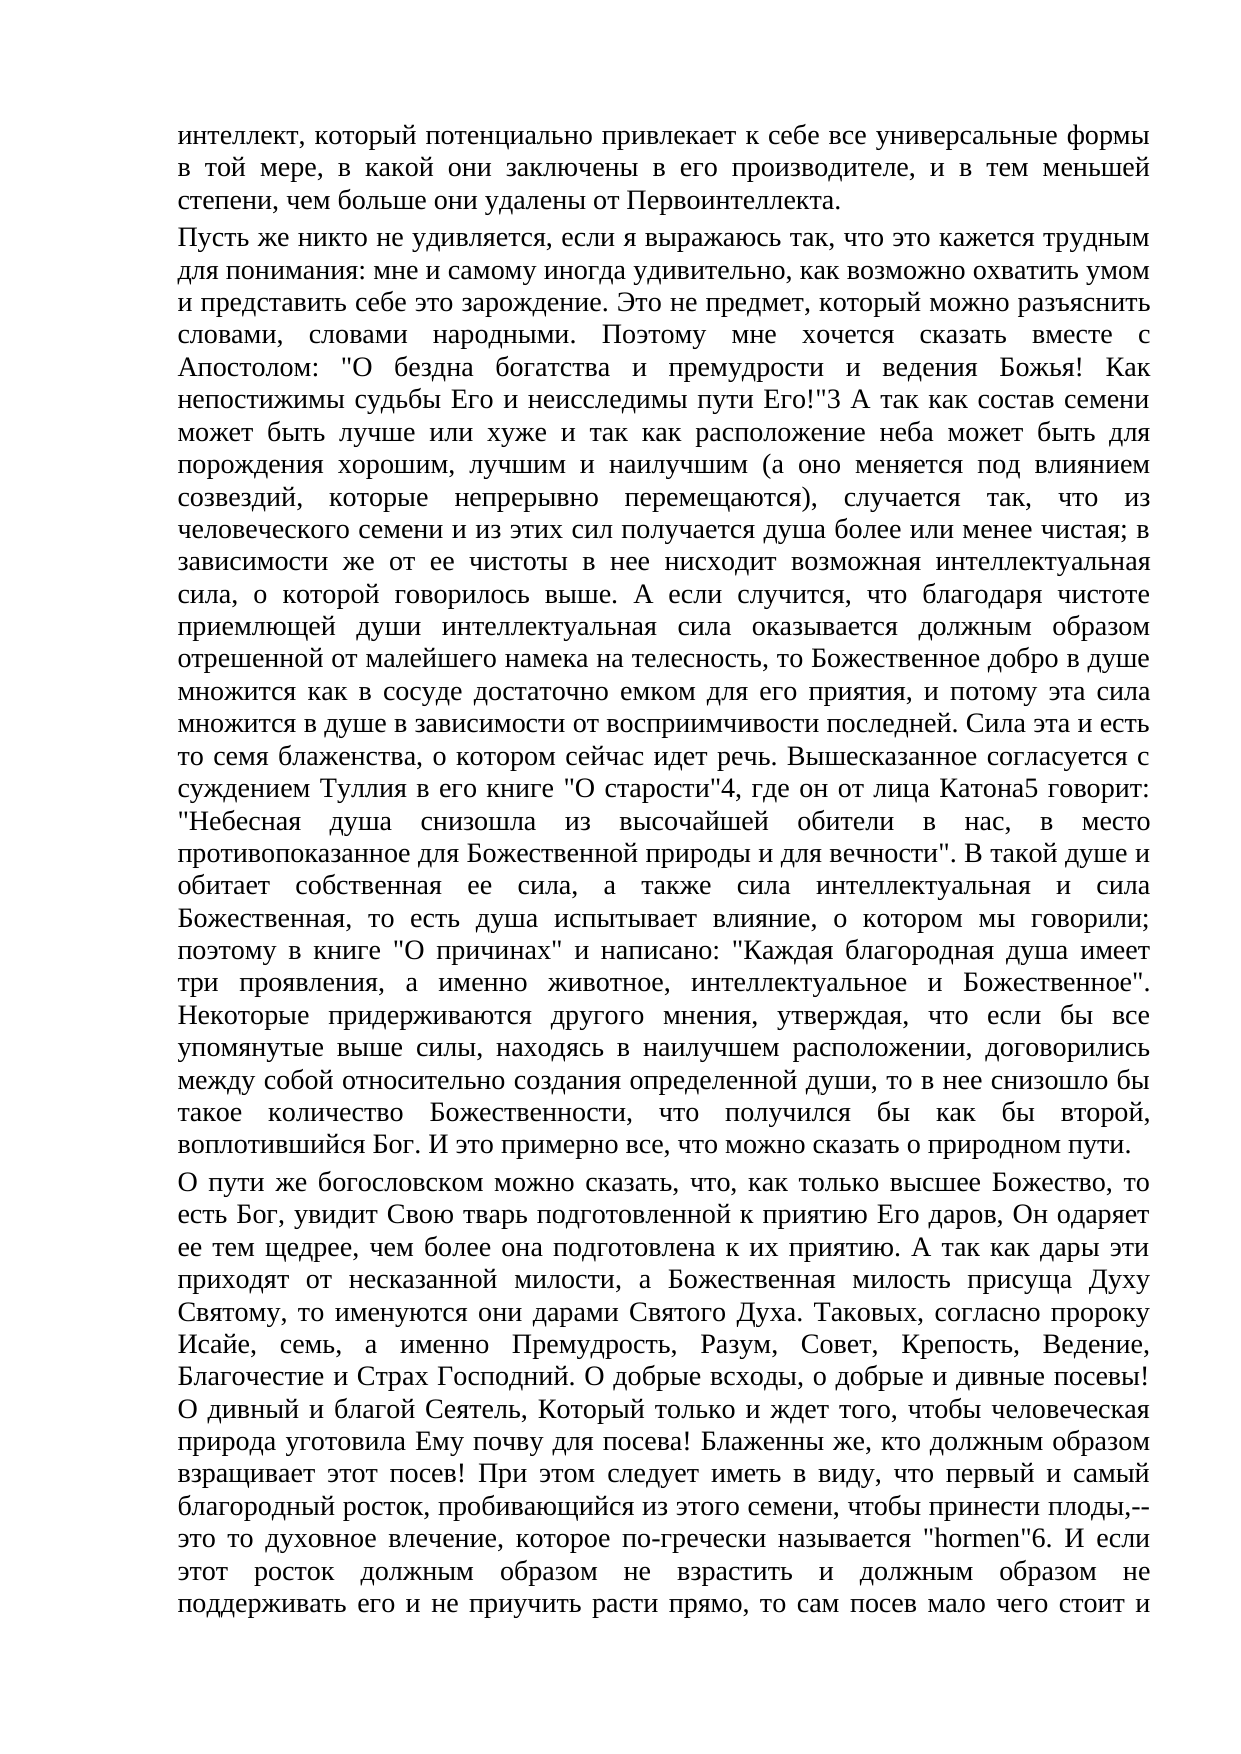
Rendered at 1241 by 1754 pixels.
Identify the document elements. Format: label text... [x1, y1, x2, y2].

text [177, 118, 1152, 215]
text Пусть же никто не удивляется, если я выражаюсь так, что это кажется трудным для понимания: мне и самому иногда удивительно, как возможно охватить умом и представить себе это зарождение. Это не предмет, который можно разъяснить словами, словами народными. Поэтому мне хочется сказать вместе с Апостолом: "О бездна богатства и премудрости и ведения Божья! Как непостижимы судьбы Его и неисследимы пути Его!"3 А так как состав семени может быть лучше или хуже и так как расположение неба может быть для порождения хорошим, лучшим и наилучшим (а оно меняется под влиянием созвездий, которые непрерывно перемещаются), случается так, что из человеческого семени и из этих сил получается душа более или менее чистая; в зависимости же от ее чистоты в нее нисходит возможная интеллектуальная сила, о которой говорилось выше. А если случится, что благодаря чистоте приемлющей души интеллектуальная сила оказывается должным образом отрешенной от малейшего намека на телесность, то Божественное добро в душе множится как в сосуде достаточно емком для его приятия, и потому эта сила множится в душе в зависимости от восприимчивости последней. Сила эта и есть то семя блаженства, о котором сейчас идет речь. Вышесказанное согласуется с суждением Туллия в его книге "О старости"4, где он от лица Катона5 говорит: "Небесная душа снизошла из высочайшей обители в нас, в место противопоказанное для Божественной природы и для вечности". В такой душе и обитает собственная ее сила, а также сила интеллектуальная и сила Божественная, то есть душа испытывает влияние, о котором мы говорили; поэтому в книге "О причинах" и написано: "Каждая благородная душа имеет три проявления, а именно животное, интеллектуальное и Божественное". Некоторые придерживаются другого мнения, утверждая, что если бы все упомянутые выше силы, находясь в наилучшем расположении, договорились между собой относительно создания определенной души, то в нее снизошло бы такое количество Божественности, что получился бы как бы второй, воплотившийся Бог. И это примерно все, что можно сказать о природном пути. [177, 220, 1152, 1160]
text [177, 1165, 1152, 1618]
